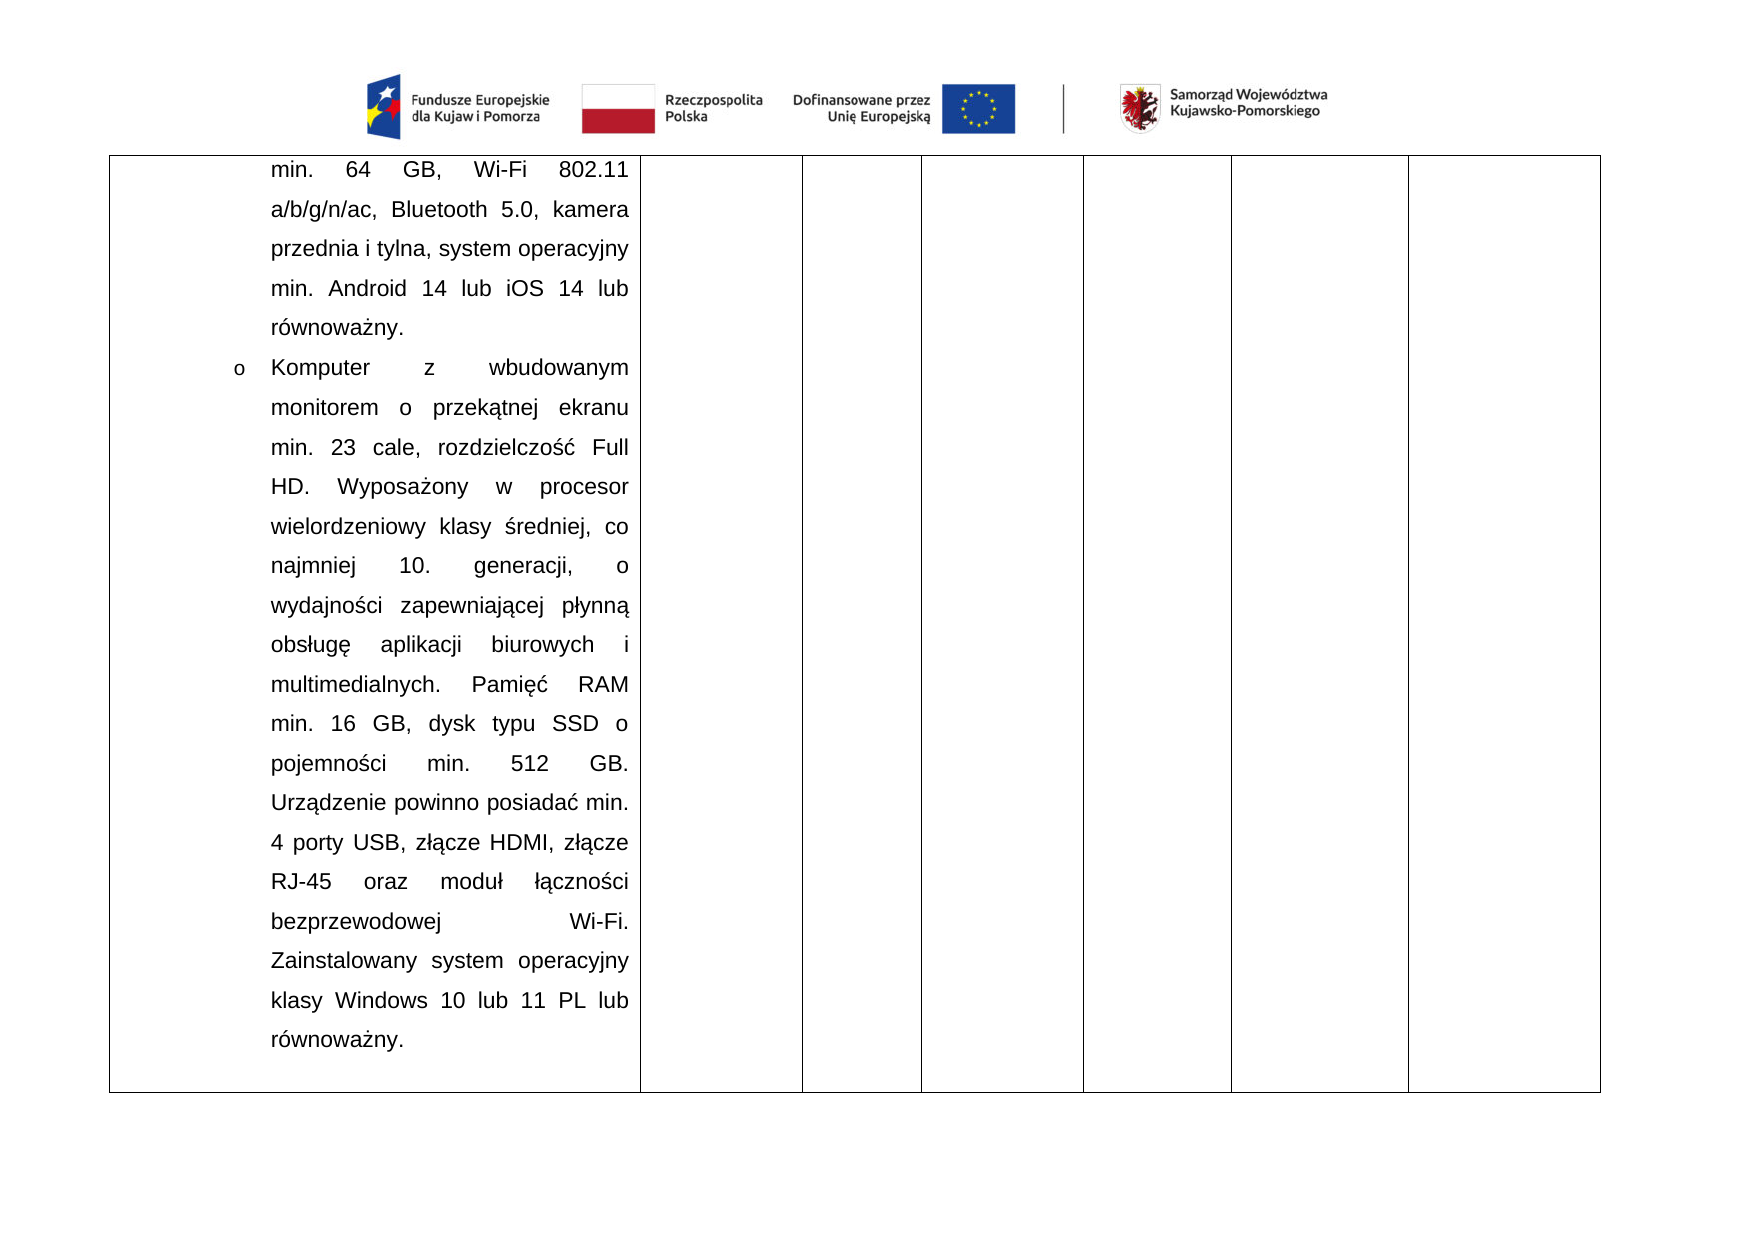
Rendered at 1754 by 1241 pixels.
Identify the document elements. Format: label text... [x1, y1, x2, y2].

table_cell [803, 156, 921, 1092]
table_cell [1232, 156, 1408, 1092]
picture [351, 59, 1359, 155]
table_cell [1409, 156, 1600, 1092]
table_cell [641, 156, 802, 1092]
table_cell [922, 156, 1083, 1092]
table_cell [1084, 156, 1231, 1092]
